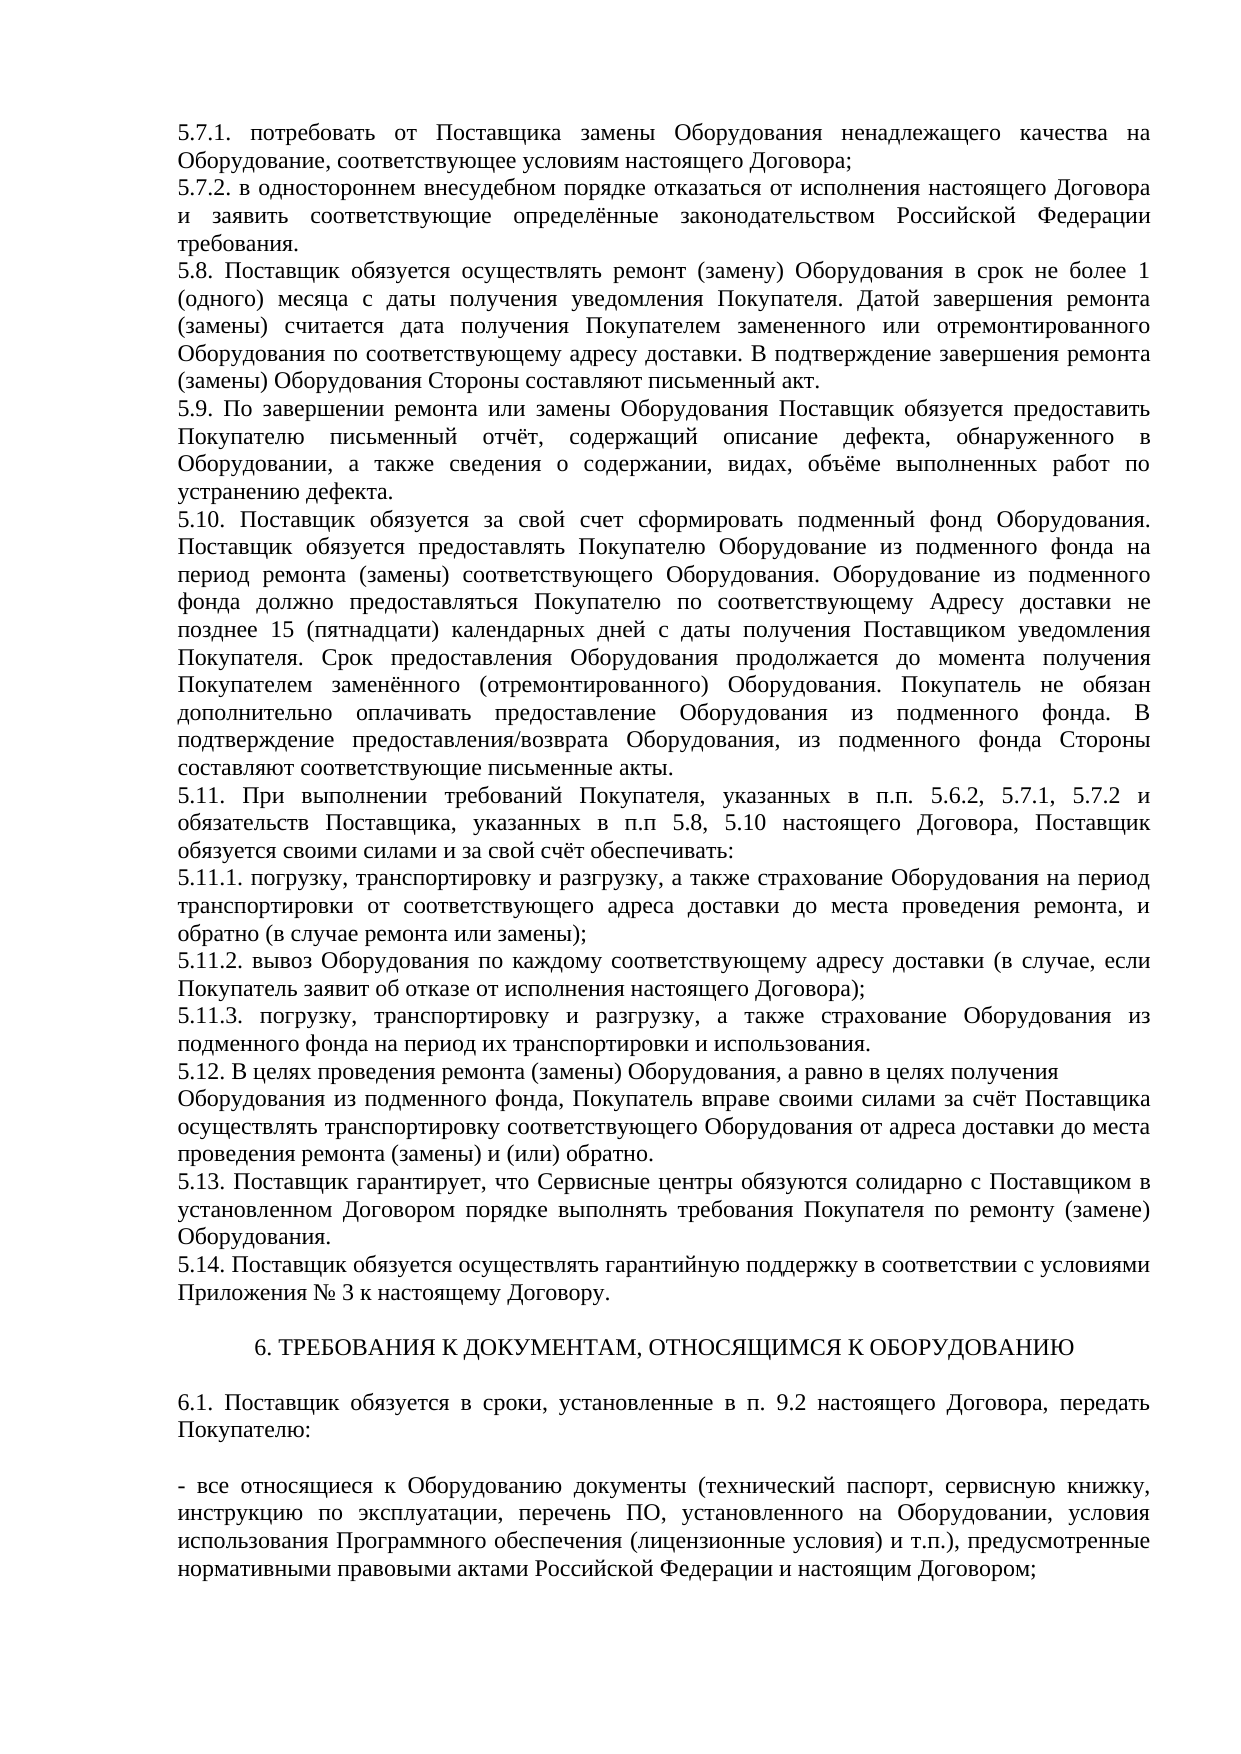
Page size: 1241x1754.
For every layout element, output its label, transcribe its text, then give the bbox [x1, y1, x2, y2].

text 5.10. Поставщик обязуется за свой счет сформировать подменный фонд Оборудования. Поставщик обязуется предоставлять Покупателю Оборудование из подменного фонда на период ремонта (замены) соответствующего Оборудования. Оборудование из подменного фонда должно предоставляться Покупателю по соответствующему Адресу доставки не позднее 15 (пятнадцати) календарных дней с даты получения Поставщиком уведомления Покупателя. Срок предоставления Оборудования продолжается до момента получения Покупателем заменённого (отремонтированного) Оборудования. Покупатель не обязан дополнительно оплачивать предоставление Оборудования из подменного фонда. В подтверждение предоставления/возврата Оборудования, из подменного фонда Стороны составляют соответствующие письменные акты. [177, 504, 1152, 781]
text 5.14. Поставщик обязуется осуществлять гарантийную поддержку в соответствии с условиями Приложения № 3 к настоящему Договору. [177, 1250, 1152, 1305]
text 5.8. Поставщик обязуется осуществлять ремонт (замену) Оборудования в срок не более 1 (одного) месяца с даты получения уведомления Покупателя. Датой завершения ремонта (замены) считается дата получения Покупателем замененного или отремонтированного Оборудования по соответствующему адресу доставки. В подтверждение завершения ремонта (замены) Оборудования Стороны составляют письменный акт. [177, 256, 1152, 394]
text 5.7.1. потребовать от Поставщика замены Оборудования ненадлежащего качества на Оборудование, соответствующее условиям настоящего Договора; [177, 118, 1152, 173]
text Оборудования из подменного фонда, Покупатель вправе своими силами за счёт Поставщика осуществлять транспортировку соответствующего Оборудования от адреса доставки до места проведения ремонта (замены) и (или) обратно. [177, 1084, 1152, 1167]
text 5.11. При выполнении требований Покупателя, указанных в п.п. 5.6.2, 5.7.1, 5.7.2 и обязательств Поставщика, указанных в п.п 5.8, 5.10 настоящего Договора, Поставщик обязуется своими силами и за свой счёт обеспечивать: [177, 781, 1152, 863]
text 5.12. В целях проведения ремонта (замены) Оборудования, а равно в целях получения [177, 1057, 1152, 1084]
text 6.1. Поставщик обязуется в сроки, установленные в п. 9.2 настоящего Договора, передать Покупателю: [177, 1388, 1152, 1443]
text 6. ТРЕБОВАНИЯ К ДОКУМЕНТАМ, ОТНОСЯЩИМСЯ К ОБОРУДОВАНИЮ [177, 1333, 1152, 1360]
text 5.7.2. в одностороннем внесудебном порядке отказаться от исполнения настоящего Договора и заявить соответствующие определённые законодательством Российской Федерации требования. [177, 173, 1152, 256]
text 5.11.2. вывоз Оборудования по каждому соответствующему адресу доставки (в случае, если Покупатель заявит об отказе от исполнения настоящего Договора); [177, 946, 1152, 1001]
text - все относящиеся к Оборудованию документы (технический паспорт, сервисную книжку, инструкцию по эксплуатации, перечень ПО, установленного на Оборудовании, условия использования Программного обеспечения (лицензионные условия) и т.п.), предусмотренные нормативными правовыми актами Российской Федерации и настоящим Договором; [177, 1471, 1152, 1581]
text 5.13. Поставщик гарантирует, что Сервисные центры обязуются солидарно с Поставщиком в установленном Договором порядке выполнять требования Покупателя по ремонту (замене) Оборудования. [177, 1167, 1152, 1250]
text 5.11.3. погрузку, транспортировку и разгрузку, а также страхование Оборудования из подменного фонда на период их транспортировки и использования. [177, 1001, 1152, 1057]
text 5.11.1. погрузку, транспортировку и разгрузку, а также страхование Оборудования на период транспортировки от соответствующего адреса доставки до места проведения ремонта, и обратно (в случае ремонта или замены); [177, 863, 1152, 946]
text 5.9. По завершении ремонта или замены Оборудования Поставщик обязуется предоставить Покупателю письменный отчёт, содержащий описание дефекта, обнаруженного в Оборудовании, а также сведения о содержании, видах, объёме выполненных работ по устранению дефекта. [177, 394, 1152, 504]
